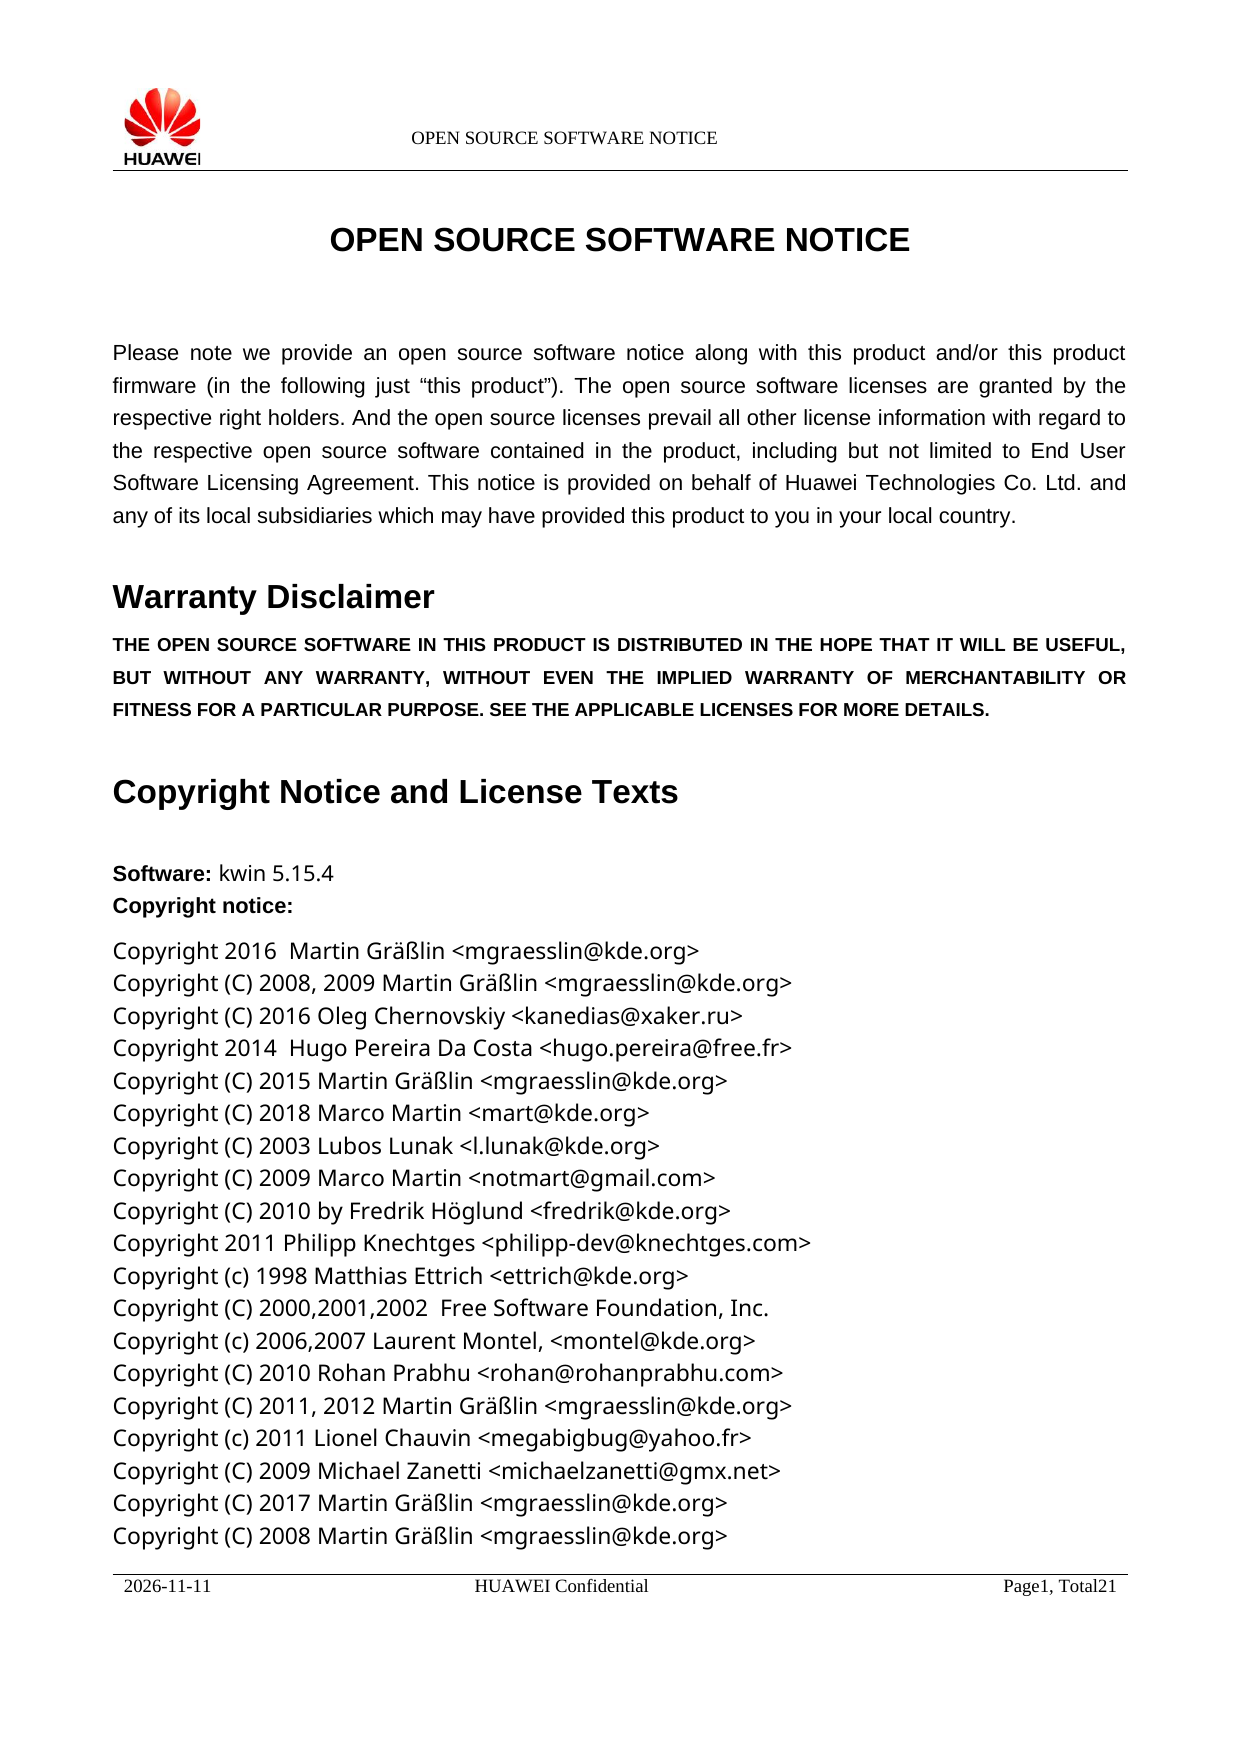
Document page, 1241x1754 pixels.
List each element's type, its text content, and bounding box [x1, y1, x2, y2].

title Software: kwin 5.15.4 [112, 856, 1128, 889]
text Copyright Notice and License Texts [112, 759, 1128, 824]
text Copyright notice: [112, 889, 1128, 921]
text OPEN SOURCE SOFTWARE NOTICE [112, 206, 1128, 271]
text Warranty Disclaimer [112, 564, 1128, 629]
text Please note we provide an open source software notice along with this product and/or this product firmware (in the following just “this product”). The open source software licenses are granted by the respective right holders. And the open source licenses prevail all other license information with regard to the respective open source software contained in the product, including but not limited to End User Software Licensing Agreement. This notice is provided on behalf of Huawei Technologies Co. Ltd. and any of its local subsidiaries which may have provided this product to you in your local country. [112, 336, 1128, 531]
text The open source software in this product is distributed in the hope that it will be useful, but WITHOUT ANY WARRANTY, without even the implied warranty of MERCHANTABILITY or FITNESS FOR A PARTICULAR PURPOSE. See the applicable licenses for more details. [112, 629, 1128, 726]
picture [124, 88, 201, 165]
